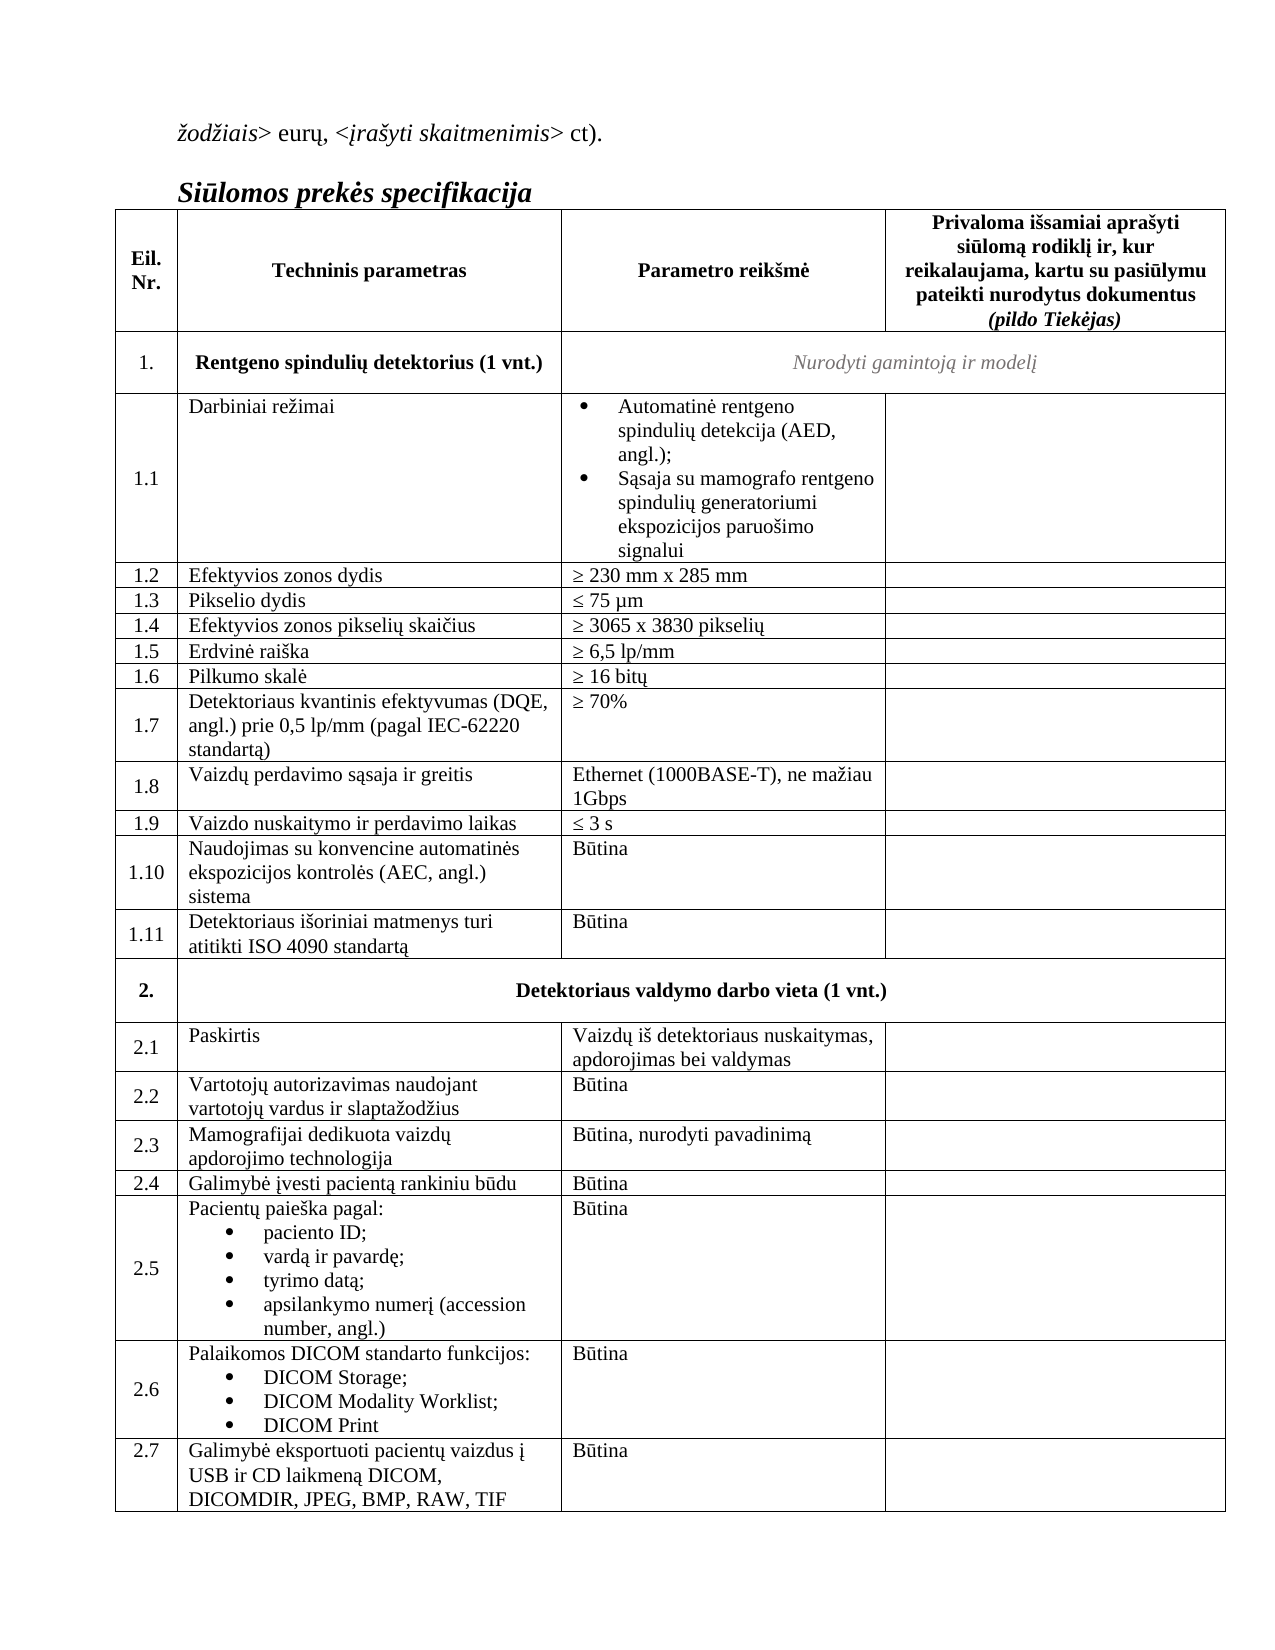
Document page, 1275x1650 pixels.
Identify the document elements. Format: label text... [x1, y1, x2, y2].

table_cell 1.10 [116, 836, 177, 908]
table_cell Mamografijai dedikuota vaizdų apdorojimo technologija [178, 1121, 561, 1169]
table_cell ≥ 3065 x 3830 pikselių [562, 614, 885, 637]
table_cell 2. [116, 959, 177, 1022]
table_cell Būtina [562, 1196, 885, 1340]
table_cell [886, 762, 1225, 810]
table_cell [178, 1439, 561, 1511]
text Siūlomos prekės specifikacija [177, 176, 1216, 209]
table_cell 2.6 [116, 1341, 177, 1437]
table_cell [886, 1439, 1225, 1511]
table_cell 1.1 [116, 394, 177, 562]
table_cell 1.3 [116, 588, 177, 612]
table_cell Detektoriaus valdymo darbo vieta (1 vnt.) [178, 959, 1225, 1022]
table_header Techninis parametras [178, 210, 561, 331]
table_cell Pacientų paieška pagal: paciento ID; vardą ir pavardę; tyrimo datą; apsilankymo numerį (accession number, angl.) [178, 1196, 561, 1340]
table_cell 1. [116, 332, 177, 393]
table_cell Detektoriaus išoriniai matmenys turi atitikti ISO 4090 standartą [178, 910, 561, 958]
table_cell Efektyvios zonos pikselių skaičius [178, 614, 561, 637]
table_cell Būtina [562, 1439, 885, 1511]
table_cell 2.7 [116, 1439, 177, 1511]
table_cell 2.1 [116, 1023, 177, 1071]
table_header Eil. Nr. [116, 210, 177, 331]
table_cell Palaikomos DICOM standarto funkcijos: DICOM Storage; DICOM Modality Worklist; DICOM Print [178, 1341, 561, 1437]
table_cell [886, 836, 1225, 908]
table_cell [886, 1196, 1225, 1340]
table_cell Pikselio dydis [178, 588, 561, 612]
table_cell [886, 1121, 1225, 1169]
table_cell Būtina [562, 910, 885, 958]
table_cell [886, 689, 1225, 761]
table_cell [886, 664, 1225, 688]
table_cell ≤ 3 s [562, 811, 885, 835]
table_cell [886, 1072, 1225, 1120]
table_cell Darbiniai režimai [178, 394, 561, 562]
table_cell ≥ 16 bitų [562, 664, 885, 688]
table_cell [886, 614, 1225, 637]
table_cell Efektyvios zonos dydis [178, 563, 561, 587]
table_cell Vaizdų perdavimo sąsaja ir greitis [178, 762, 561, 810]
table_cell [886, 639, 1225, 663]
table_cell 1.8 [116, 762, 177, 810]
table_cell [886, 588, 1225, 612]
table_cell ≥ 70% [562, 689, 885, 761]
table_cell 1.2 [116, 563, 177, 587]
table_cell 1.7 [116, 689, 177, 761]
table_cell [886, 1171, 1225, 1195]
table_cell Būtina [562, 1341, 885, 1437]
table_cell Būtina [562, 836, 885, 908]
table_cell Paskirtis [178, 1023, 561, 1071]
table_cell Būtina, nurodyti pavadinimą [562, 1121, 885, 1169]
table_cell ≥ 230 mm x 285 mm [562, 563, 885, 587]
table_cell Naudojimas su konvencine automatinės ekspozicijos kontrolės (AEC, angl.) sistema [178, 836, 561, 908]
table_cell Pilkumo skalė [178, 664, 561, 688]
table_cell 2.5 [116, 1196, 177, 1340]
table_cell 1.9 [116, 811, 177, 835]
table_cell ≤ 75 µm [562, 588, 885, 612]
table_cell [886, 394, 1225, 562]
table_cell Detektoriaus kvantinis efektyvumas (DQE, angl.) prie 0,5 lp/mm (pagal IEC-62220 standartą) [178, 689, 561, 761]
table_cell 2.2 [116, 1072, 177, 1120]
table_cell 1.6 [116, 664, 177, 688]
table_cell [886, 1023, 1225, 1071]
table_cell [886, 910, 1225, 958]
table_cell [886, 563, 1225, 587]
table_cell 1.4 [116, 614, 177, 637]
table_cell Būtina [562, 1072, 885, 1120]
table_cell 2.3 [116, 1121, 177, 1169]
table_cell Vaizdų iš detektoriaus nuskaitymas, apdorojimas bei valdymas [562, 1023, 885, 1071]
table_cell 1.11 [116, 910, 177, 958]
table_header Parametro reikšmė [562, 210, 885, 331]
table_cell Būtina [562, 1171, 885, 1195]
table_cell Rentgeno spindulių detektorius (1 vnt.) [178, 332, 561, 393]
table_cell 2.4 [116, 1171, 177, 1195]
table_cell [886, 1341, 1225, 1437]
table_cell Galimybė įvesti pacientą rankiniu būdu [178, 1171, 561, 1195]
table_cell Ethernet (1000BASE-T), ne mažiau 1Gbps [562, 762, 885, 810]
table_cell Nurodyti gamintoją ir modelį [562, 332, 1225, 393]
table_cell Automatinė rentgeno spindulių detekcija (AED, angl.); Sąsaja su mamografo rentgeno spindulių generatoriumi ekspozicijos paruošimo signalui [562, 394, 885, 562]
table_cell Vartotojų autorizavimas naudojant vartotojų vardus ir slaptažodžius [178, 1072, 561, 1120]
table_cell Erdvinė raiška [178, 639, 561, 663]
table_cell [886, 811, 1225, 835]
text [177, 118, 1216, 147]
table_cell 1.5 [116, 639, 177, 663]
table_cell ≥ 6,5 lp/mm [562, 639, 885, 663]
table_cell Vaizdo nuskaitymo ir perdavimo laikas [178, 811, 561, 835]
table_header Privaloma išsamiai aprašyti siūlomą rodiklį ir, kur reikalaujama, kartu su pasiūlymu pateikti nurodytus dokumentus (pildo Tiekėjas) [886, 210, 1225, 331]
